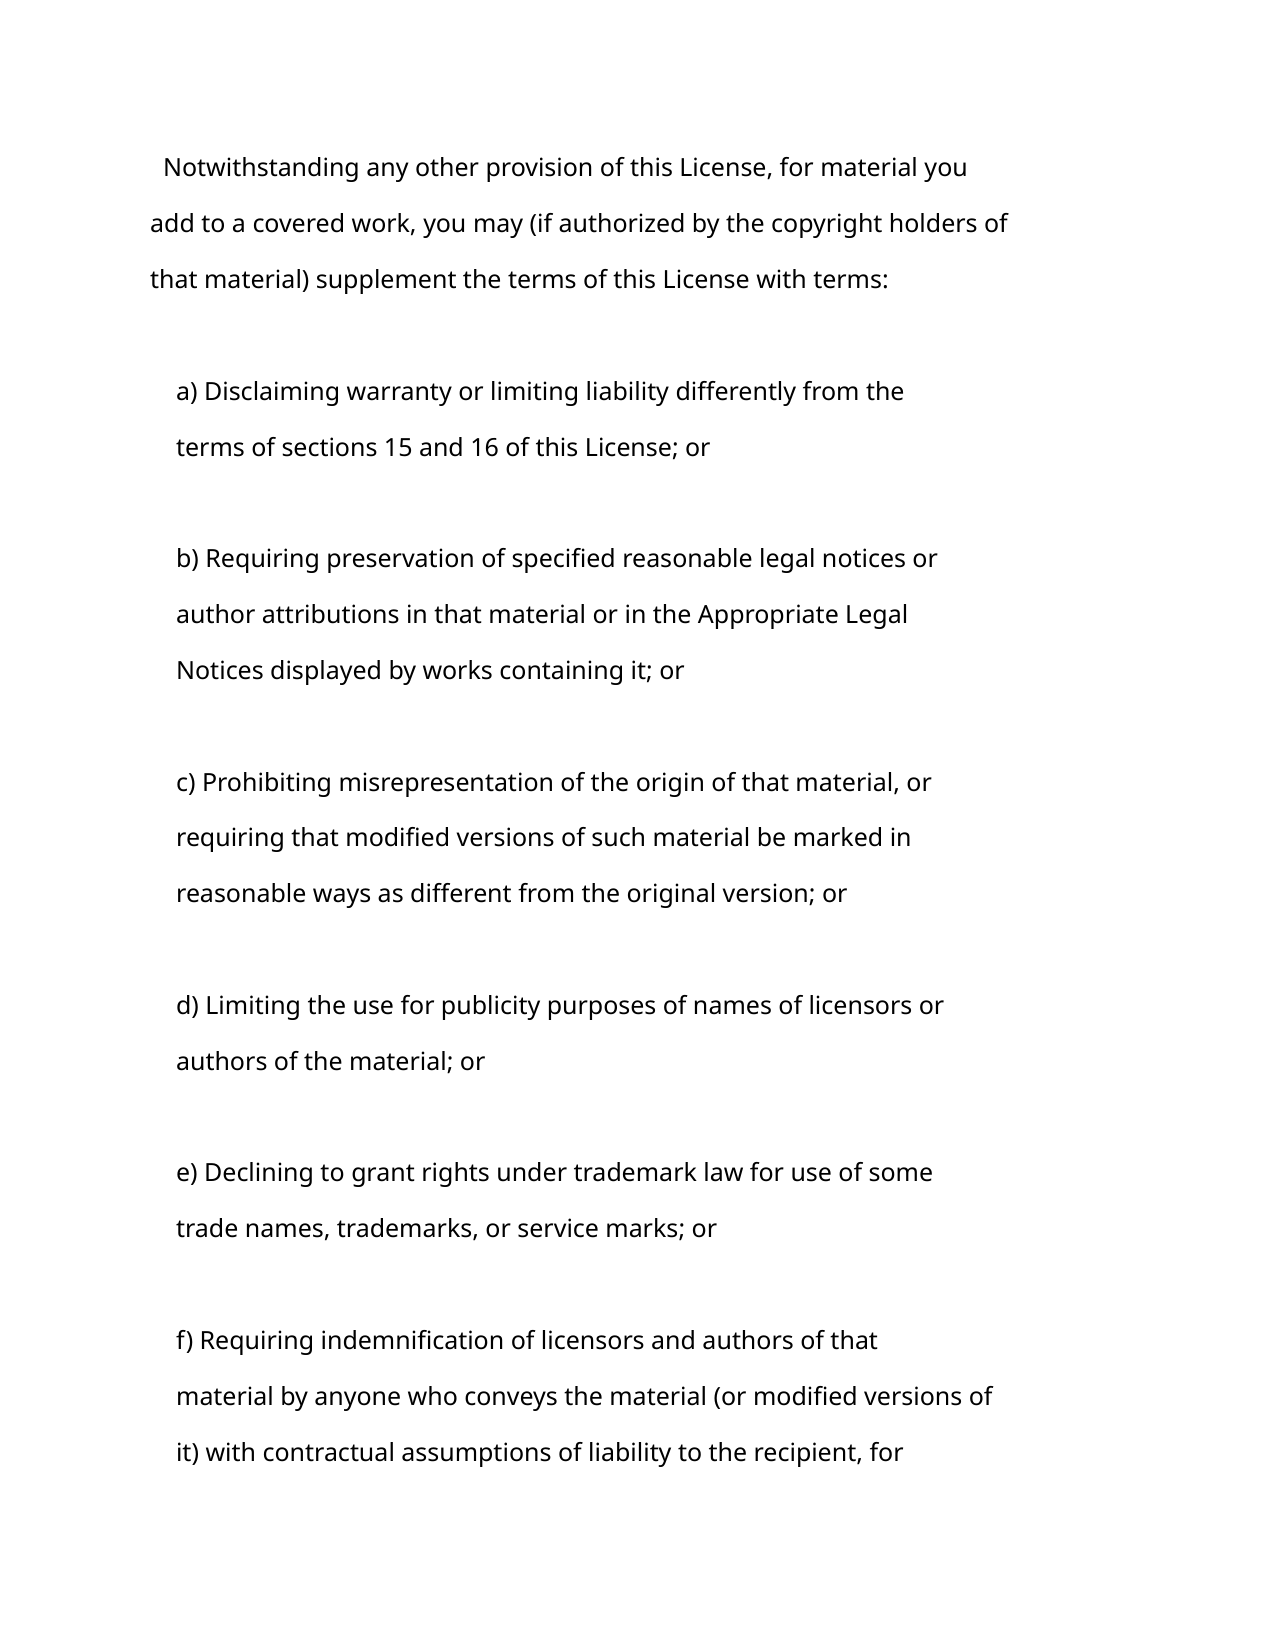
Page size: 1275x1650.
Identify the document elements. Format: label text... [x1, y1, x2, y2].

text c) Prohibiting misrepresentation of the origin of that material, or [150, 764, 1125, 798]
text that material) supplement the terms of this License with terms: [150, 262, 1125, 296]
text material by anyone who conveys the material (or modified versions of [150, 1378, 1125, 1412]
text reasonable ways as different from the original version; or [150, 876, 1125, 910]
text it) with contractual assumptions of liability to the recipient, for [150, 1434, 1125, 1468]
text f) Requiring indemnification of licensors and authors of that [150, 1322, 1125, 1357]
text e) Declining to grant rights under trademark law for use of some [150, 1155, 1125, 1189]
text authors of the material; or [150, 1043, 1125, 1077]
text Notwithstanding any other provision of this License, for material you [150, 150, 1125, 184]
text Notices displayed by works containing it; or [150, 652, 1125, 687]
text trade names, trademarks, or service marks; or [150, 1211, 1125, 1245]
text d) Limiting the use for publicity purposes of names of licensors or [150, 987, 1125, 1022]
text b) Requiring preservation of specified reasonable legal notices or [150, 541, 1125, 575]
text requiring that modified versions of such material be marked in [150, 820, 1125, 854]
text a) Disclaiming warranty or limiting liability differently from the [150, 373, 1125, 407]
text add to a covered work, you may (if authorized by the copyright holders of [150, 206, 1125, 240]
text author attributions in that material or in the Appropriate Legal [150, 597, 1125, 631]
text terms of sections 15 and 16 of this License; or [150, 429, 1125, 463]
